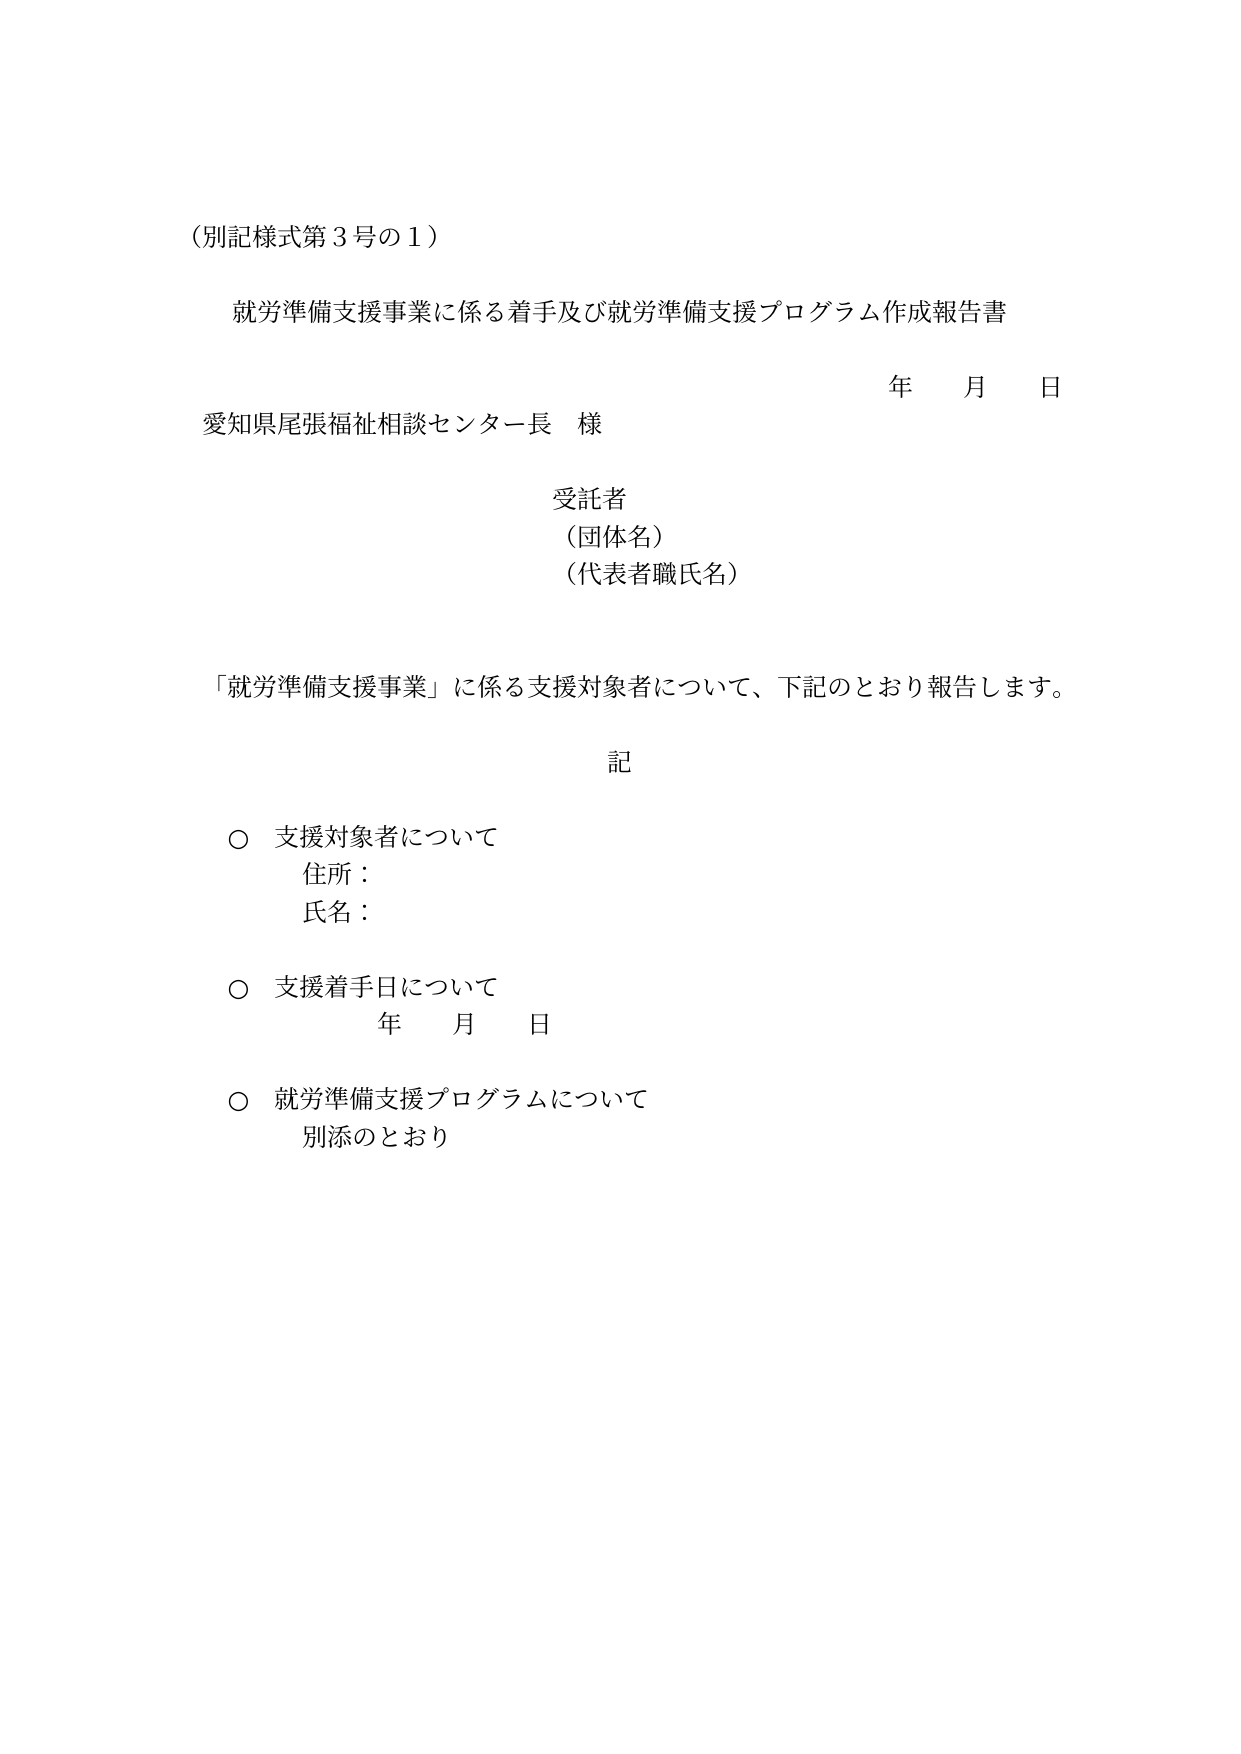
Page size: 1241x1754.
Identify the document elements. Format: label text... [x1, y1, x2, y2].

text 「就労準備支援事業」に係る支援対象者について、下記のとおり報告します。 [177, 667, 1063, 704]
text （団体名） [177, 517, 1063, 554]
text ○ 就労準備支援プログラムについて [227, 1079, 1063, 1117]
text 氏名： [302, 892, 1063, 929]
text 受託者 [177, 479, 1063, 517]
text 年 月 日 [302, 1004, 1063, 1042]
text 年 月 日 [177, 367, 1063, 404]
text 就労準備支援事業に係る着手及び就労準備支援プログラム作成報告書 [177, 292, 1063, 329]
text ○ 支援対象者について [227, 817, 1063, 854]
subtitle 記 [177, 742, 1063, 779]
text （代表者職氏名） [552, 554, 1063, 592]
text 住所： [302, 854, 1063, 892]
text ○ 支援着手日について [227, 967, 1063, 1004]
text 愛知県尾張福祉相談センター長 様 [177, 404, 1063, 442]
text 別添のとおり [302, 1117, 1063, 1154]
text （別記様式第３号の１） [177, 217, 1063, 254]
